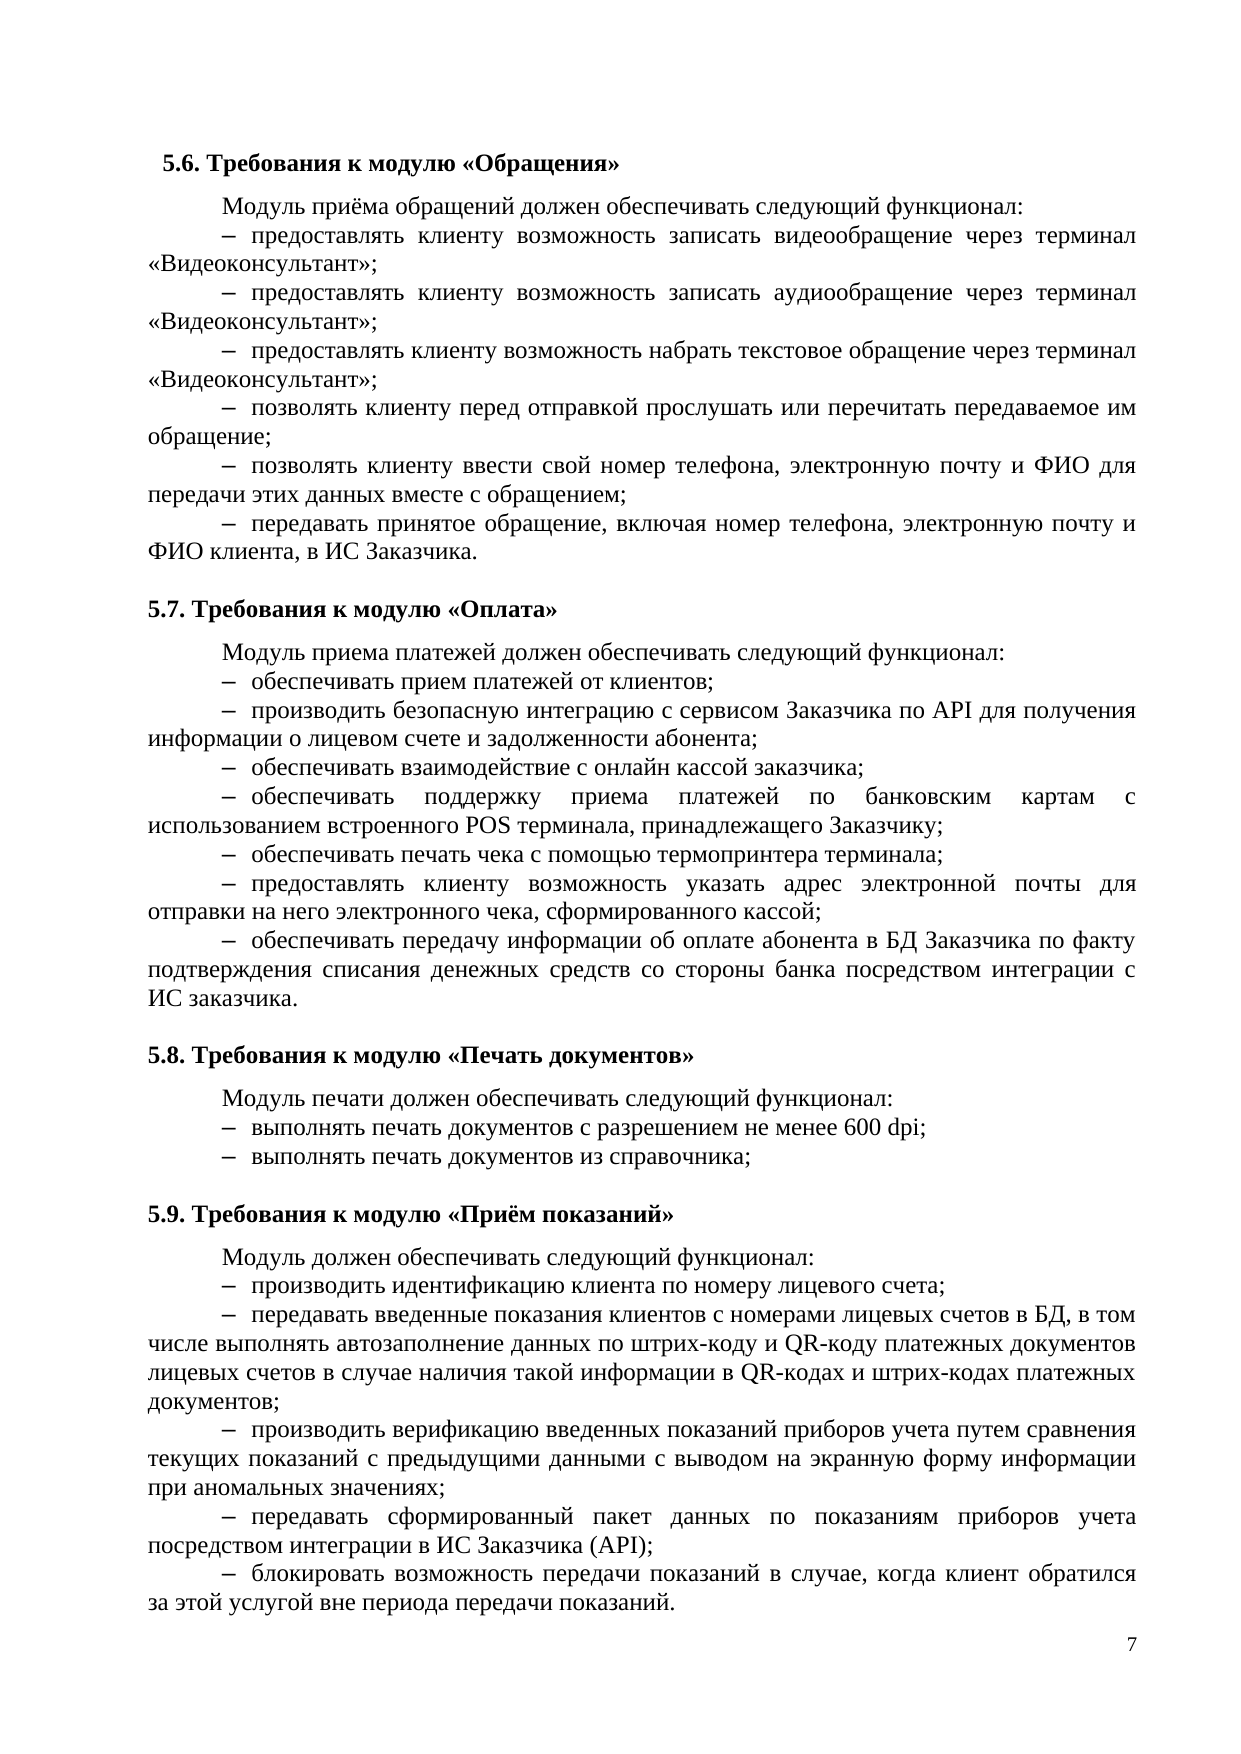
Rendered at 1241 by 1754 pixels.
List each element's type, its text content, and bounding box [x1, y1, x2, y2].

list передавать принятое обращение, включая номер телефона, электронную почту и ФИО клиента, в ИС Заказчика. [148, 508, 1137, 565]
list 5.9. Требования к модулю «Приём показаний» [148, 1199, 1137, 1227]
list предоставлять клиенту возможность указать адрес электронной почты для отправки на него электронного чека, сформированного кассой; [148, 868, 1137, 925]
text 5.7. Требования к модулю «Оплата» [89, 594, 1137, 623]
text Модуль печати должен обеспечивать следующий функционал: [148, 1083, 1137, 1112]
list обеспечивать передачу информации об оплате абонента в БД Заказчика по факту подтверждения списания денежных средств со стороны банка посредством интеграции с ИС заказчика. [148, 925, 1137, 1012]
list обеспечивать прием платежей от клиентов; [148, 666, 1137, 695]
text Модуль приема платежей должен обеспечивать следующий функционал: [148, 637, 1137, 666]
list производить верификацию введенных показаний приборов учета путем сравнения текущих показаний с предыдущими данными с выводом на экранную форму информации при аномальных значениях; [148, 1414, 1137, 1501]
list обеспечивать печать чека с помощью термопринтера терминала; [148, 839, 1137, 868]
list обеспечивать взаимодействие с онлайн кассой заказчика; [148, 752, 1137, 781]
list выполнять печать документов из справочника; [148, 1141, 1137, 1170]
list производить безопасную интеграцию с сервисом Заказчика по API для получения информации о лицевом счете и задолженности абонента; [148, 695, 1137, 752]
list передавать сформированный пакет данных по показаниям приборов учета посредством интеграции в ИС Заказчика (API); [148, 1501, 1137, 1558]
list предоставлять клиенту возможность записать аудиообращение через терминал «Видеоконсультант»; [148, 277, 1137, 335]
list позволять клиенту ввести свой номер телефона, электронную почту и ФИО для передачи этих данных вместе с обращением; [148, 450, 1137, 508]
list предоставлять клиенту возможность набрать текстовое обращение через терминал «Видеоконсультант»; [148, 335, 1137, 392]
text Модуль приёма обращений должен обеспечивать следующий функционал: [148, 191, 1137, 219]
list производить идентификацию клиента по номеру лицевого счета; [148, 1271, 1137, 1299]
list позволять клиенту перед отправкой прослушать или перечитать передаваемое им обращение; [148, 392, 1137, 450]
list обеспечивать поддержку приема платежей по банковским картам с использованием встроенного POS терминала, принадлежащего Заказчику; [148, 781, 1137, 839]
list блокировать возможность передачи показаний в случае, когда клиент обратился за этой услугой вне периода передачи показаний. [148, 1558, 1137, 1616]
text 5.6. Требования к модулю «Обращения» [89, 148, 1137, 176]
text Модуль должен обеспечивать следующий функционал: [148, 1242, 1137, 1271]
list выполнять печать документов с разрешением не менее 600 dpi; [148, 1112, 1137, 1141]
list передавать введенные показания клиентов с номерами лицевых счетов в БД, в том числе выполнять автозаполнение данных по штрих-коду и QR-коду платежных документов лицевых счетов в случае наличия такой информации в QR-кодах и штрих-кодах платежных документов; [148, 1299, 1137, 1414]
list 5.8. Требования к модулю «Печать документов» [148, 1040, 1137, 1069]
list предоставлять клиенту возможность записать видеообращение через терминал «Видеоконсультант»; [148, 219, 1137, 277]
